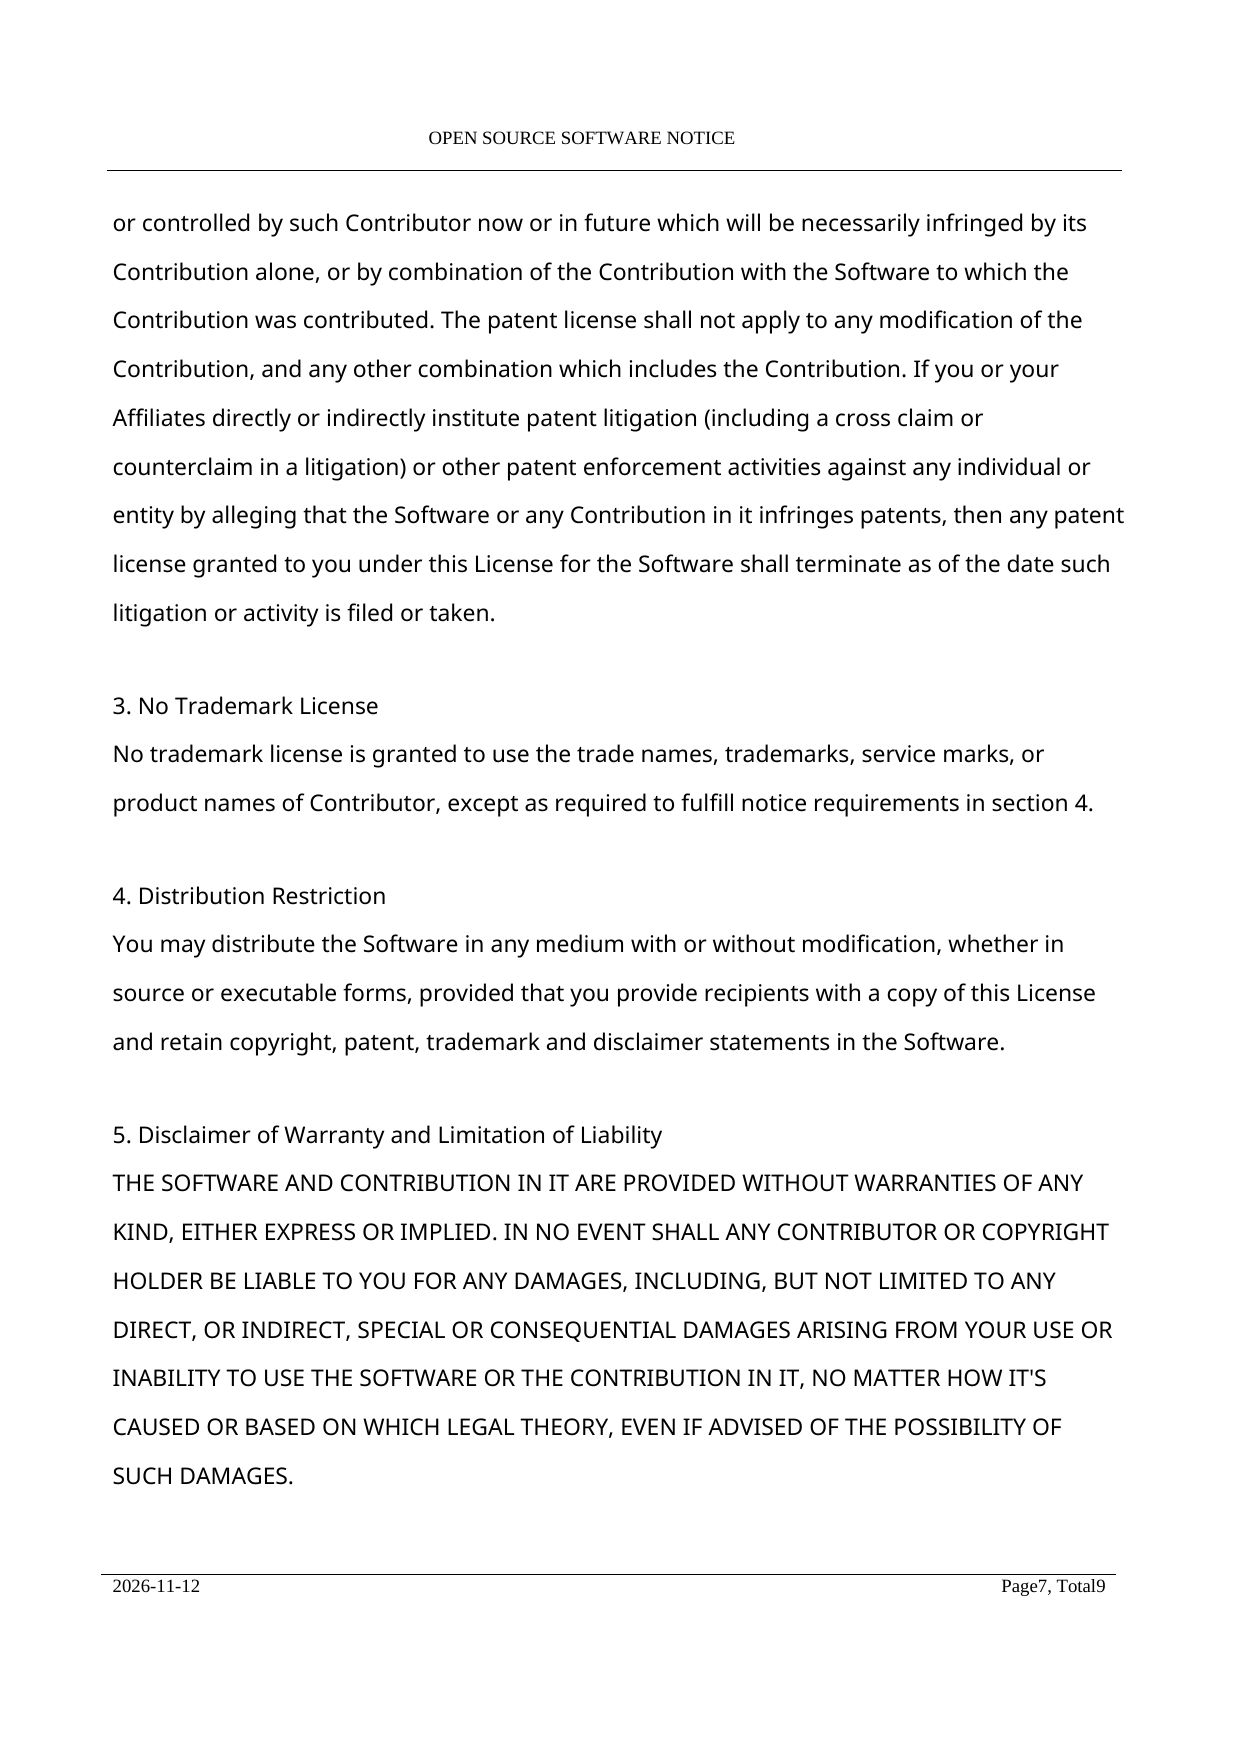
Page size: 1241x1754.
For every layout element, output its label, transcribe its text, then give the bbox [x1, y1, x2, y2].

text 4. Distribution Restriction [112, 880, 1128, 912]
text 3. No Trademark License [112, 689, 1128, 722]
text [112, 206, 1128, 629]
text THE SOFTWARE AND CONTRIBUTION IN IT ARE PROVIDED WITHOUT WARRANTIES OF ANY KIND, EITHER EXPRESS OR IMPLIED. IN NO EVENT SHALL ANY CONTRIBUTOR OR COPYRIGHT HOLDER BE LIABLE TO YOU FOR ANY DAMAGES, INCLUDING, BUT NOT LIMITED TO ANY DIRECT, OR INDIRECT, SPECIAL OR CONSEQUENTIAL DAMAGES ARISING FROM YOUR USE OR INABILITY TO USE THE SOFTWARE OR THE CONTRIBUTION IN IT, NO MATTER HOW IT'S CAUSED OR BASED ON WHICH LEGAL THEORY, EVEN IF ADVISED OF THE POSSIBILITY OF SUCH DAMAGES. [112, 1167, 1128, 1492]
text No trademark license is granted to use the trade names, trademarks, service marks, or product names of Contributor, except as required to fulfill notice requirements in section 4. [112, 738, 1128, 819]
text 5. Disclaimer of Warranty and Limitation of Liability [112, 1118, 1128, 1151]
text You may distribute the Software in any medium with or without modification, whether in source or executable forms, provided that you provide recipients with a copy of this License and retain copyright, patent, trademark and disclaimer statements in the Software. [112, 928, 1128, 1058]
